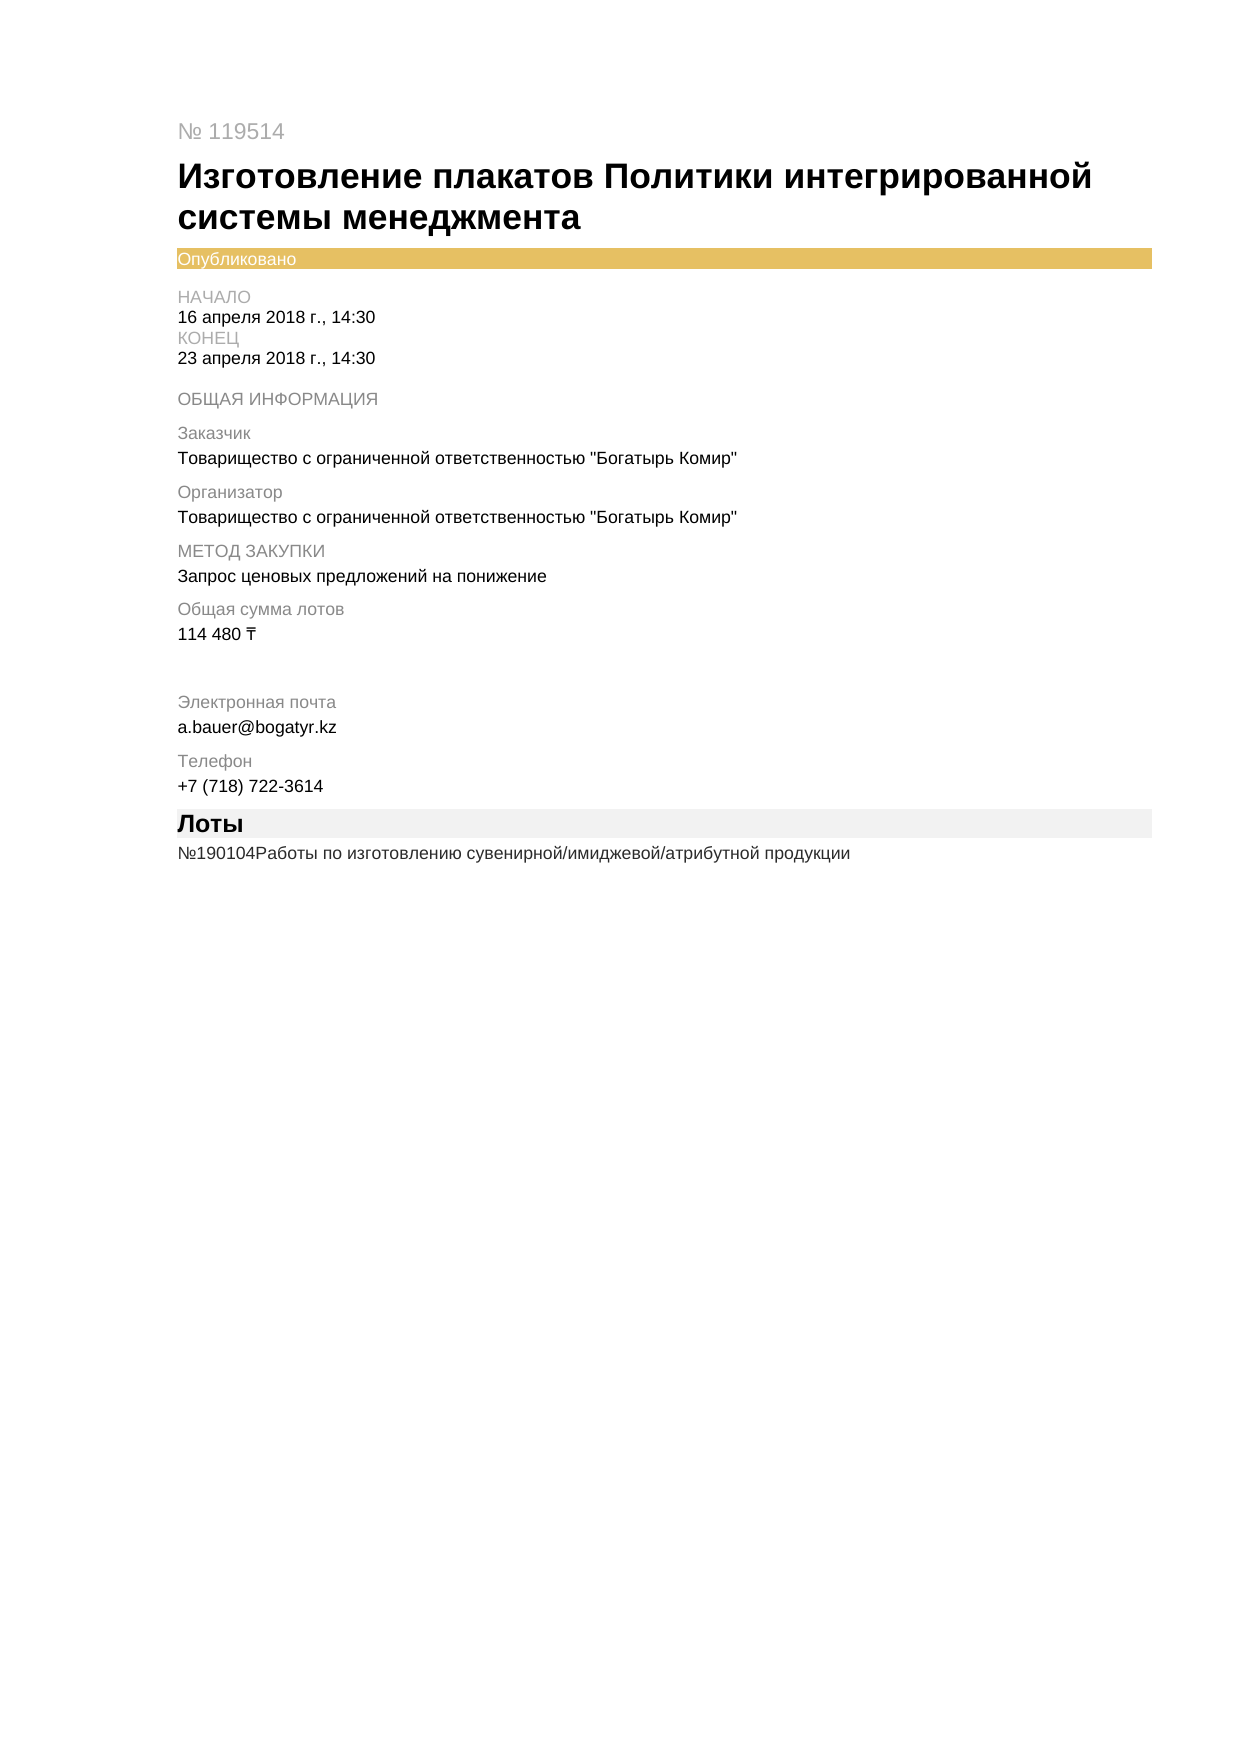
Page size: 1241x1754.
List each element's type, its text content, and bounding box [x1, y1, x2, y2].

text 23 апреля 2018 г., 14:30 [177, 348, 1152, 368]
text Общая сумма лотов [177, 599, 1152, 619]
text Организатор [177, 482, 1152, 502]
text КОНЕЦ [177, 327, 1152, 348]
text Запрос ценовых предложений на понижение [177, 565, 1152, 586]
text Электронная почта [177, 692, 1152, 712]
text № 119514 [177, 118, 1152, 144]
text 16 апреля 2018 г., 14:30 [177, 307, 1152, 327]
text №190104Работы по изготовлению сувенирной/имиджевой/атрибутной продукции [177, 842, 1152, 863]
text Товарищество с ограниченной ответственностью "Богатырь Комир" [177, 507, 1152, 527]
text МЕТОД ЗАКУПКИ [177, 540, 1152, 561]
text 114 480 ₸ [177, 624, 1152, 644]
text +7 (718) 722-3614 [177, 775, 1152, 796]
text Изготовление плакатов Политики интегрированной системы менеджмента [177, 156, 1152, 237]
text Товарищество с ограниченной ответственностью "Богатырь Комир" [177, 448, 1152, 468]
text Опубликовано [177, 248, 1152, 269]
text Телефон [177, 751, 1152, 771]
text a.bauer@bogatyr.kz [177, 717, 1152, 737]
text Лоты [177, 809, 1152, 838]
text Заказчик [177, 423, 1152, 443]
text ОБЩАЯ ИНФОРМАЦИЯ [177, 389, 1152, 409]
text НАЧАЛО [177, 287, 1152, 307]
